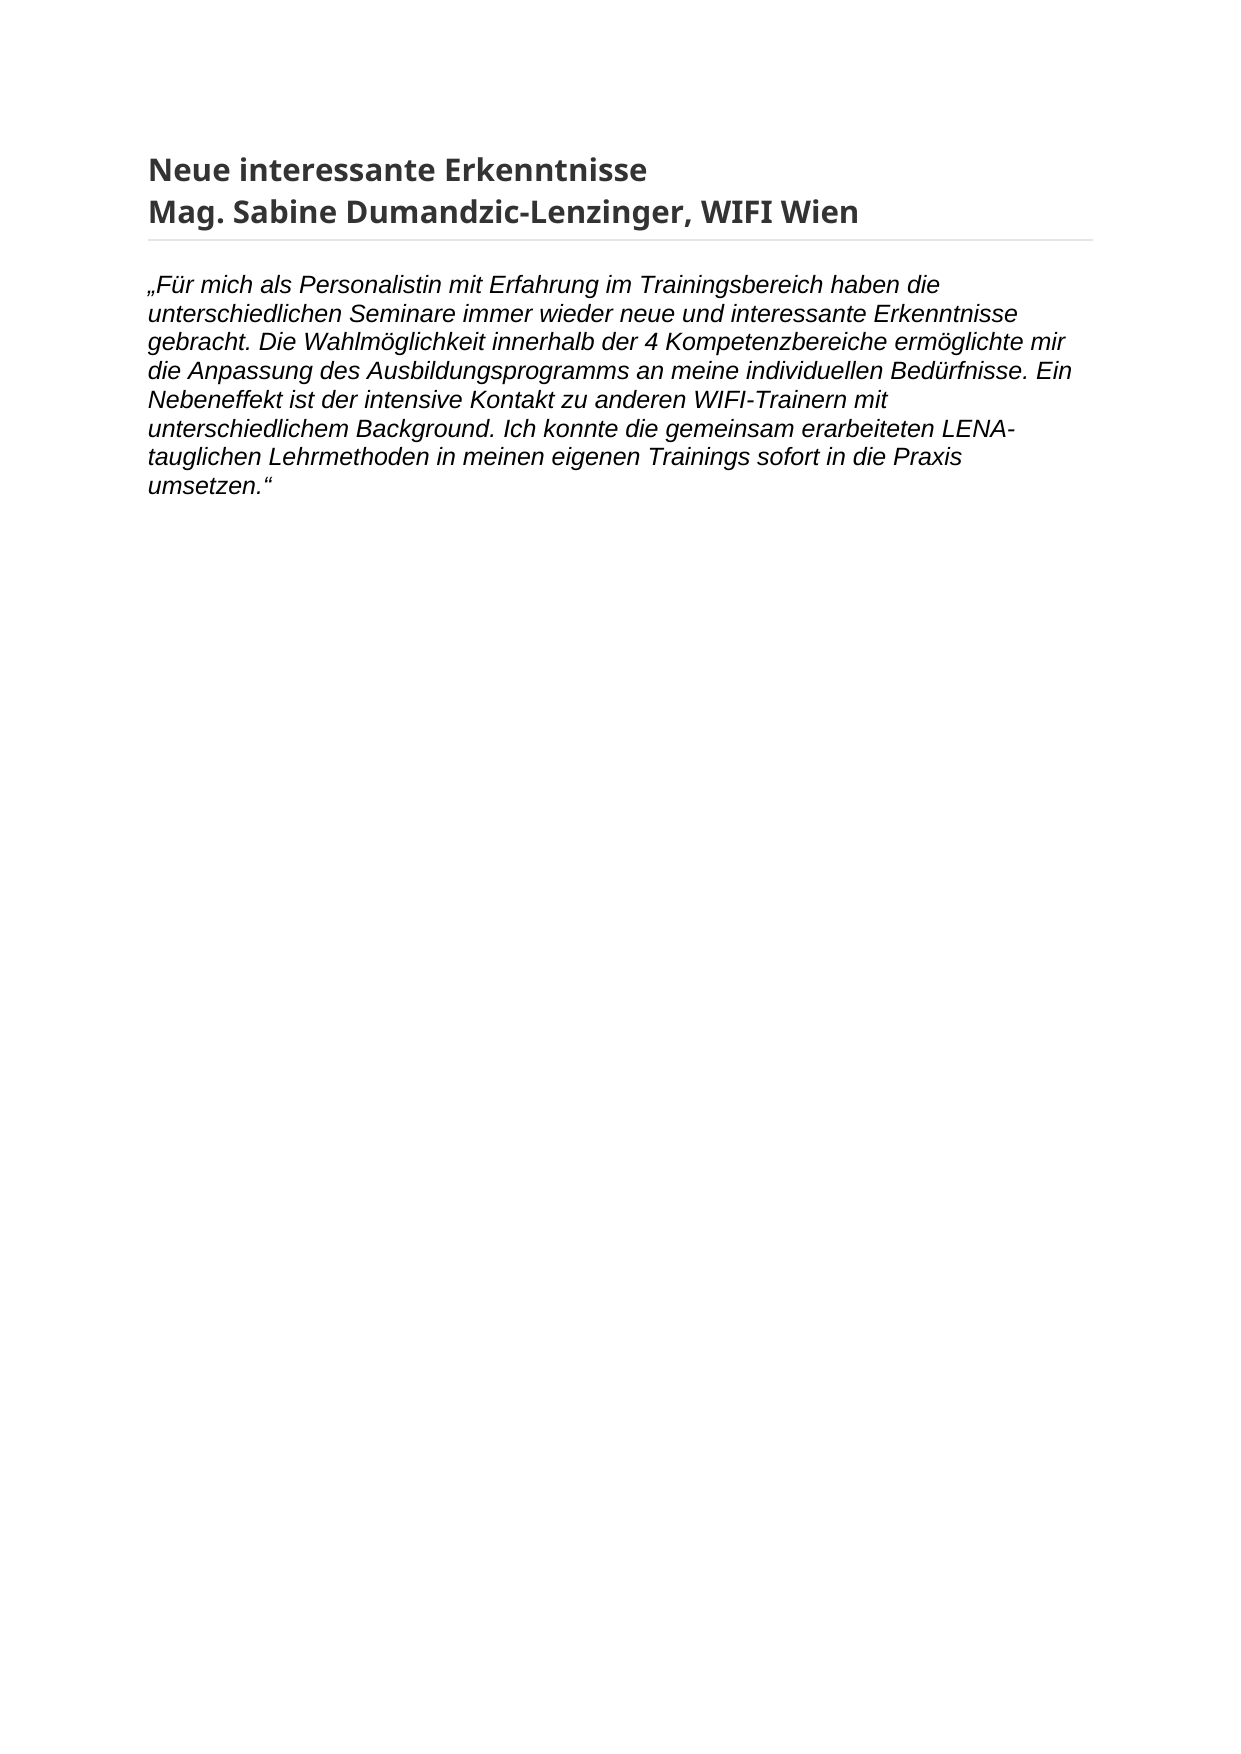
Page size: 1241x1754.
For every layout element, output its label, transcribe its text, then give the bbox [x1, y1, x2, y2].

text „Für mich als Personalistin mit Erfahrung im Trainingsbereich haben die unterschiedlichen Seminare immer wieder neue und interessante Erkenntnisse gebracht. Die Wahlmöglichkeit innerhalb der 4 Kompetenzbereiche ermöglichte mir die Anpassung des Ausbildungsprogramms an meine individuellen Bedürfnisse. Ein Nebeneffekt ist der intensive Kontakt zu anderen WIFI-Trainern mit unterschiedlichem Background. Ich konnte die gemeinsam erarbeiteten LENA-tauglichen Lehrmethoden in meinen eigenen Trainings sofort in die Praxis umsetzen.“ [148, 270, 1093, 500]
text Neue interessante Erkenntnisse Mag. Sabine Dumandzic-Lenzinger, WIFI Wien [148, 148, 1093, 239]
